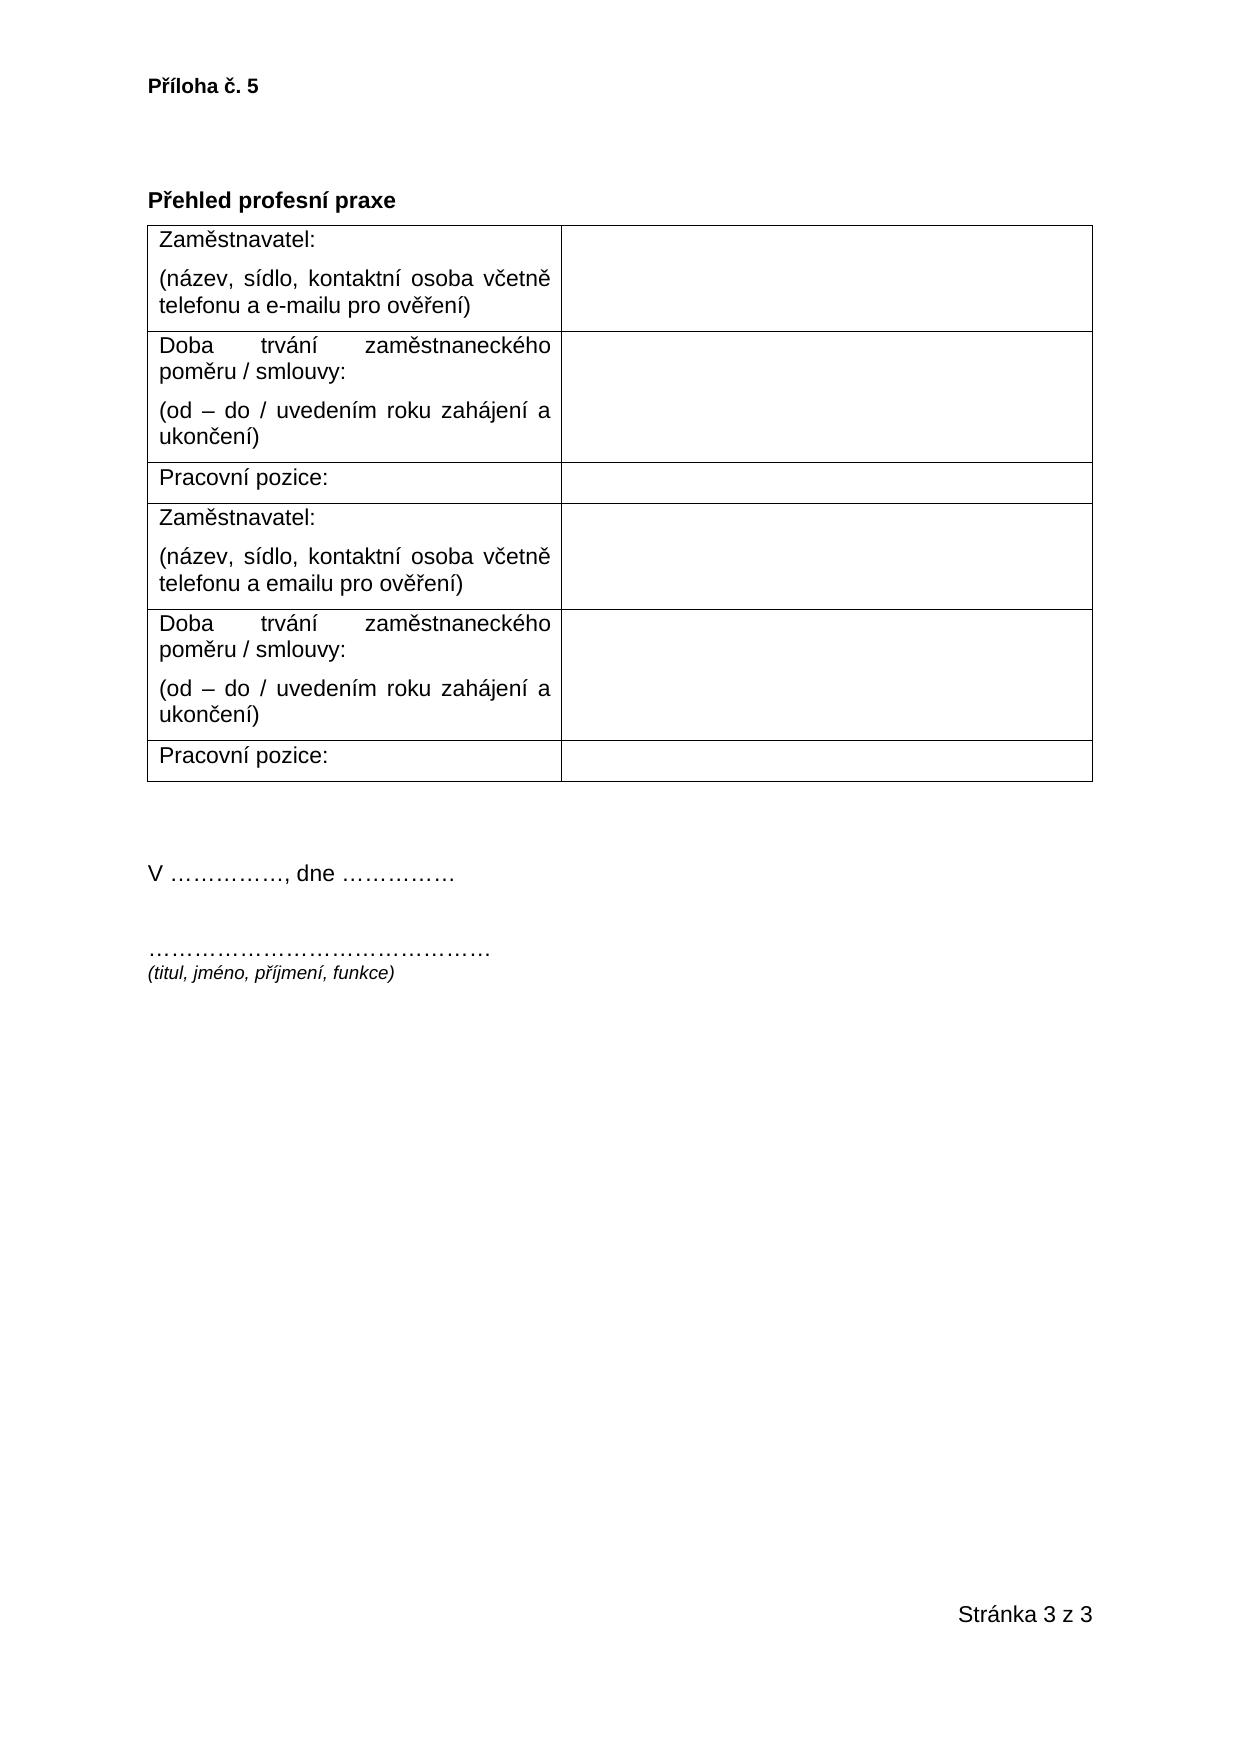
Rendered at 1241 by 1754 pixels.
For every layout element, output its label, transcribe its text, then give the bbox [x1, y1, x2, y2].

table_cell [562, 332, 1092, 462]
table_cell [562, 504, 1092, 608]
table_header [562, 226, 1092, 331]
table_header Zaměstnavatel: (název, sídlo, kontaktní osoba včetně telefonu a e-mailu pro ověření) [148, 226, 561, 331]
table_cell [562, 463, 1092, 503]
table_cell Pracovní pozice: [148, 463, 561, 503]
table_cell [562, 741, 1092, 781]
table_cell [562, 610, 1092, 740]
table_cell Zaměstnavatel: (název, sídlo, kontaktní osoba včetně telefonu a emailu pro ověření) [148, 504, 561, 608]
table_cell Doba trvání zaměstnaneckého poměru / smlouvy: (od – do / uvedením roku zahájení a ukončení) [148, 610, 561, 740]
text Přehled profesní praxe [148, 187, 1093, 213]
table_cell Pracovní pozice: [148, 741, 561, 781]
text V ……………, dne …………… [148, 860, 1093, 886]
text ……………………………………… (titul, jméno, příjmení, funkce) [148, 935, 1093, 983]
table_cell Doba trvání zaměstnaneckého poměru / smlouvy: (od – do / uvedením roku zahájení a ukončení) [148, 332, 561, 462]
